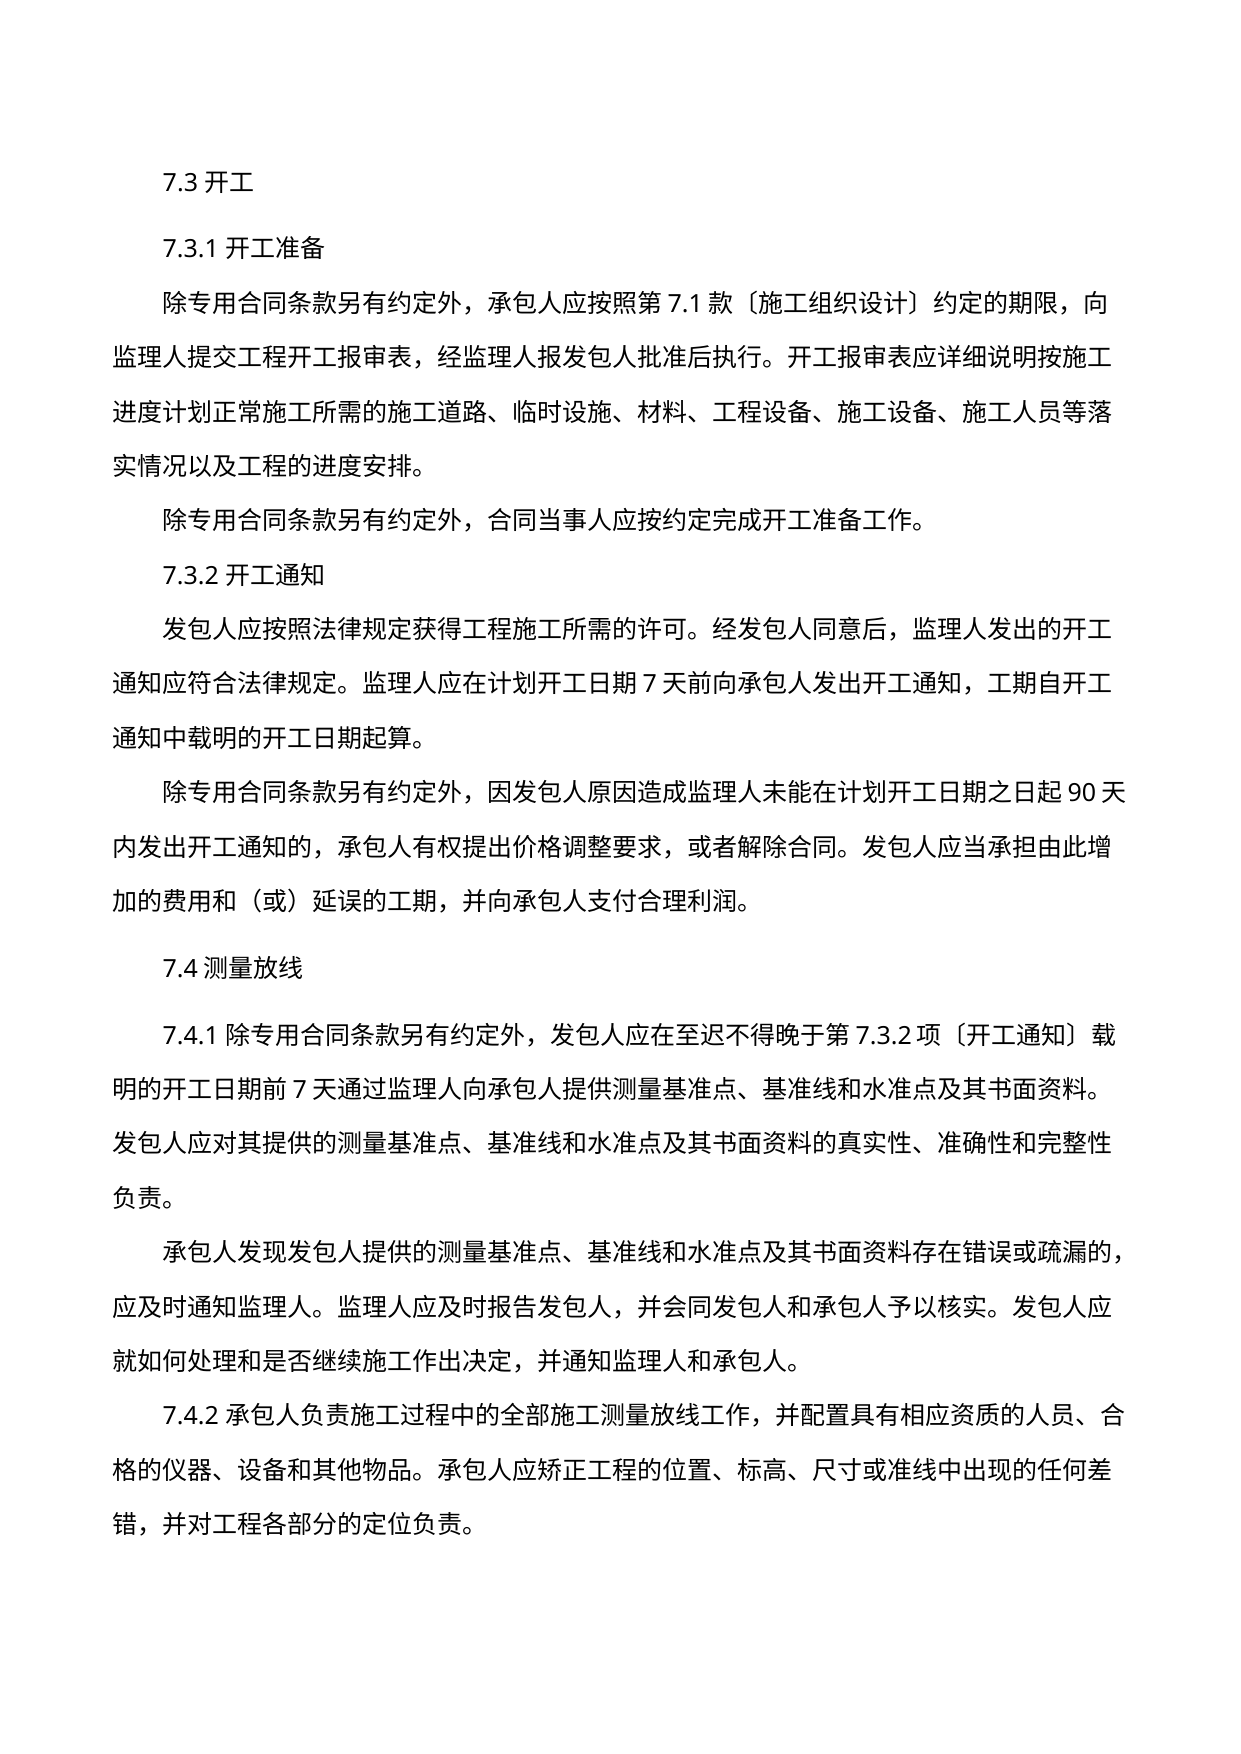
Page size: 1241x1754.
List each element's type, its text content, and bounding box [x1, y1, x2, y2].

text 7.4.1 除专用合同条款另有约定外，发包人应在至迟不得晚于第7.3.2项〔开工通知〕载明的开工日期前7天通过监理人向承包人提供测量基准点、基准线和水准点及其书面资料。发包人应对其提供的测量基准点、基准线和水准点及其书面资料的真实性、准确性和完整性负责。 [112, 1015, 1128, 1214]
subtitle 7.4测量放线 [112, 948, 1128, 984]
text 7.3.2 开工通知 [112, 555, 1128, 591]
text 除专用合同条款另有约定外，因发包人原因造成监理人未能在计划开工日期之日起90天内发出开工通知的，承包人有权提出价格调整要求，或者解除合同。发包人应当承担由此增加的费用和（或）延误的工期，并向承包人支付合理利润。 [112, 773, 1128, 918]
text 7.4.2 承包人负责施工过程中的全部施工测量放线工作，并配置具有相应资质的人员、合格的仪器、设备和其他物品。承包人应矫正工程的位置、标高、尺寸或准线中出现的任何差错，并对工程各部分的定位负责。 [112, 1396, 1128, 1541]
subtitle 7.3 开工 [112, 162, 1128, 198]
text 承包人发现发包人提供的测量基准点、基准线和水准点及其书面资料存在错误或疏漏的，应及时通知监理人。监理人应及时报告发包人，并会同发包人和承包人予以核实。发包人应就如何处理和是否继续施工作出决定，并通知监理人和承包人。 [112, 1233, 1128, 1378]
text 除专用合同条款另有约定外，合同当事人应按约定完成开工准备工作。 [112, 501, 1128, 537]
text 发包人应按照法律规定获得工程施工所需的许可。经发包人同意后，监理人发出的开工通知应符合法律规定。监理人应在计划开工日期7天前向承包人发出开工通知，工期自开工通知中载明的开工日期起算。 [112, 609, 1128, 754]
text 除专用合同条款另有约定外，承包人应按照第7.1款〔施工组织设计〕约定的期限，向监理人提交工程开工报审表，经监理人报发包人批准后执行。开工报审表应详细说明按施工进度计划正常施工所需的施工道路、临时设施、材料、工程设备、施工设备、施工人员等落实情况以及工程的进度安排。 [112, 283, 1128, 483]
text 7.3.1 开工准备 [112, 229, 1128, 265]
